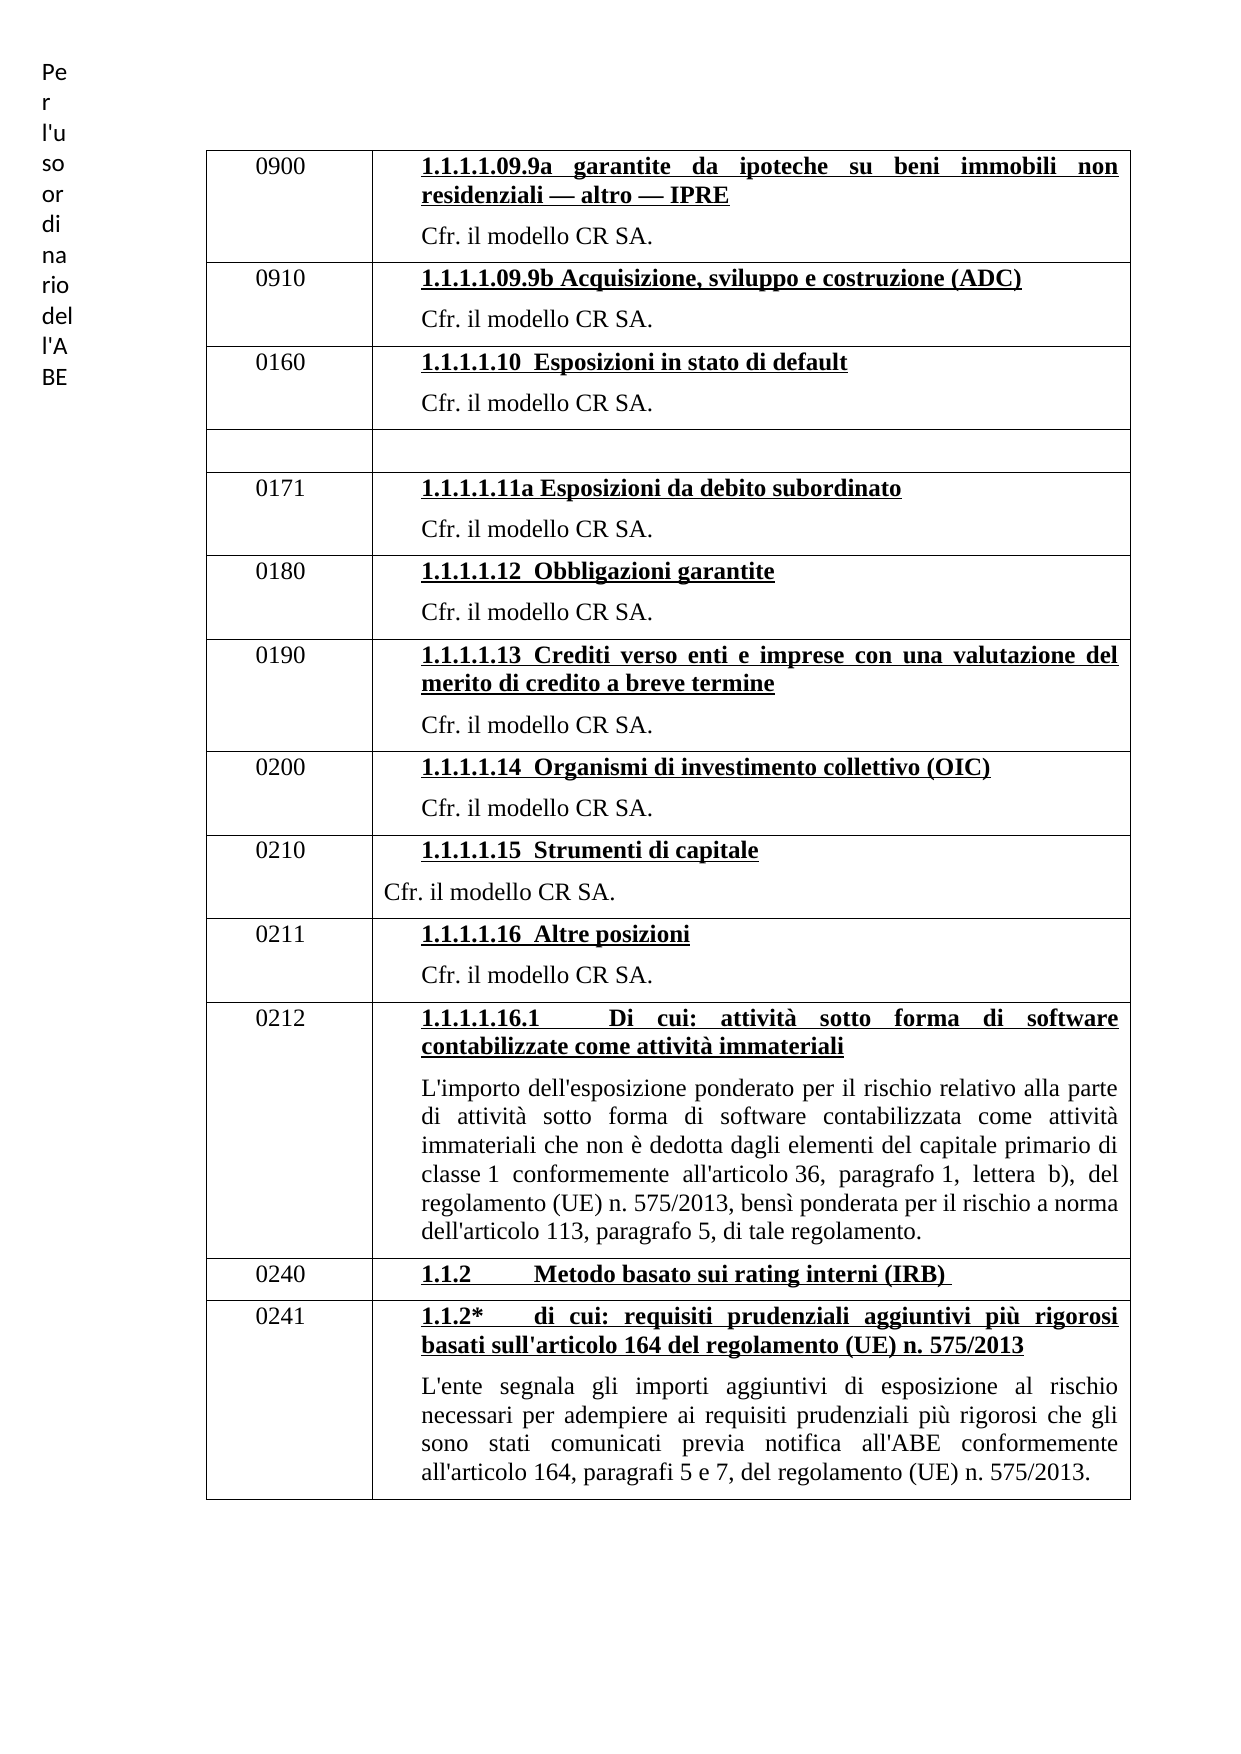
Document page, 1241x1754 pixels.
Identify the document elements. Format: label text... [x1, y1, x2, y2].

table_cell 0900 [207, 151, 372, 262]
table_cell 0160 [207, 347, 372, 429]
table_cell 0211 [207, 919, 372, 1002]
table_cell 1.1.1.1.11a Esposizioni da debito subordinato Cfr. il modello CR SA. [373, 473, 1130, 555]
table_cell 1.1.1.1.09.9b Acquisizione, sviluppo e costruzione (ADC) Cfr. il modello CR SA. [373, 263, 1130, 346]
table_cell 0910 [207, 263, 372, 346]
table_cell 1.1.1.1.15 Strumenti di capitale Cfr. il modello CR SA. [373, 836, 1130, 918]
table_cell 1.1.1.1.16 Altre posizioni Cfr. il modello CR SA. [373, 919, 1130, 1002]
table_cell 1.1.2* di cui: requisiti prudenziali aggiuntivi più rigorosi basati sull'articolo 164 del regolamento (UE) n. 575/2013 L'ente segnala gli importi aggiuntivi di esposizione al rischio necessari per adempiere ai requisiti prudenziali più rigorosi che gli sono stati comunicati previa notifica all'ABE conformemente all'articolo 164, paragrafi 5 e 7, del regolamento (UE) n. 575/2013. [373, 1301, 1130, 1498]
table_cell [373, 430, 1130, 472]
table_cell 1.1.2 Metodo basato sui rating interni (IRB) [373, 1259, 1130, 1300]
table_cell 0180 [207, 556, 372, 639]
table_cell 1.1.1.1.10 Esposizioni in stato di default Cfr. il modello CR SA. [373, 347, 1130, 429]
table_cell 0212 [207, 1003, 372, 1258]
table_cell 0190 [207, 640, 372, 751]
table_cell 0171 [207, 473, 372, 555]
table_cell 0241 [207, 1301, 372, 1498]
table_cell 1.1.1.1.09.9a garantite da ipoteche su beni immobili non residenziali — altro — IPRE Cfr. il modello CR SA. [373, 151, 1130, 262]
table_cell 0200 [207, 752, 372, 834]
table_cell 0240 [207, 1259, 372, 1300]
table_cell 1.1.1.1.14 Organismi di investimento collettivo (OIC) Cfr. il modello CR SA. [373, 752, 1130, 834]
table_cell 1.1.1.1.12 Obbligazioni garantite Cfr. il modello CR SA. [373, 556, 1130, 639]
table_cell [207, 430, 372, 472]
table_cell 1.1.1.1.16.1 Di cui: attività sotto forma di software contabilizzate come attività immateriali L'importo dell'esposizione ponderato per il rischio relativo alla parte di attività sotto forma di software contabilizzata come attività immateriali che non è dedotta dagli elementi del capitale primario di classe 1 conformemente all'articolo 36, paragrafo 1, lettera b), del regolamento (UE) n. 575/2013, bensì ponderata per il rischio a norma dell'articolo 113, paragrafo 5, di tale regolamento. [373, 1003, 1130, 1258]
table_cell 1.1.1.1.13 Crediti verso enti e imprese con una valutazione del merito di credito a breve termine Cfr. il modello CR SA. [373, 640, 1130, 751]
table_cell 0210 [207, 836, 372, 918]
